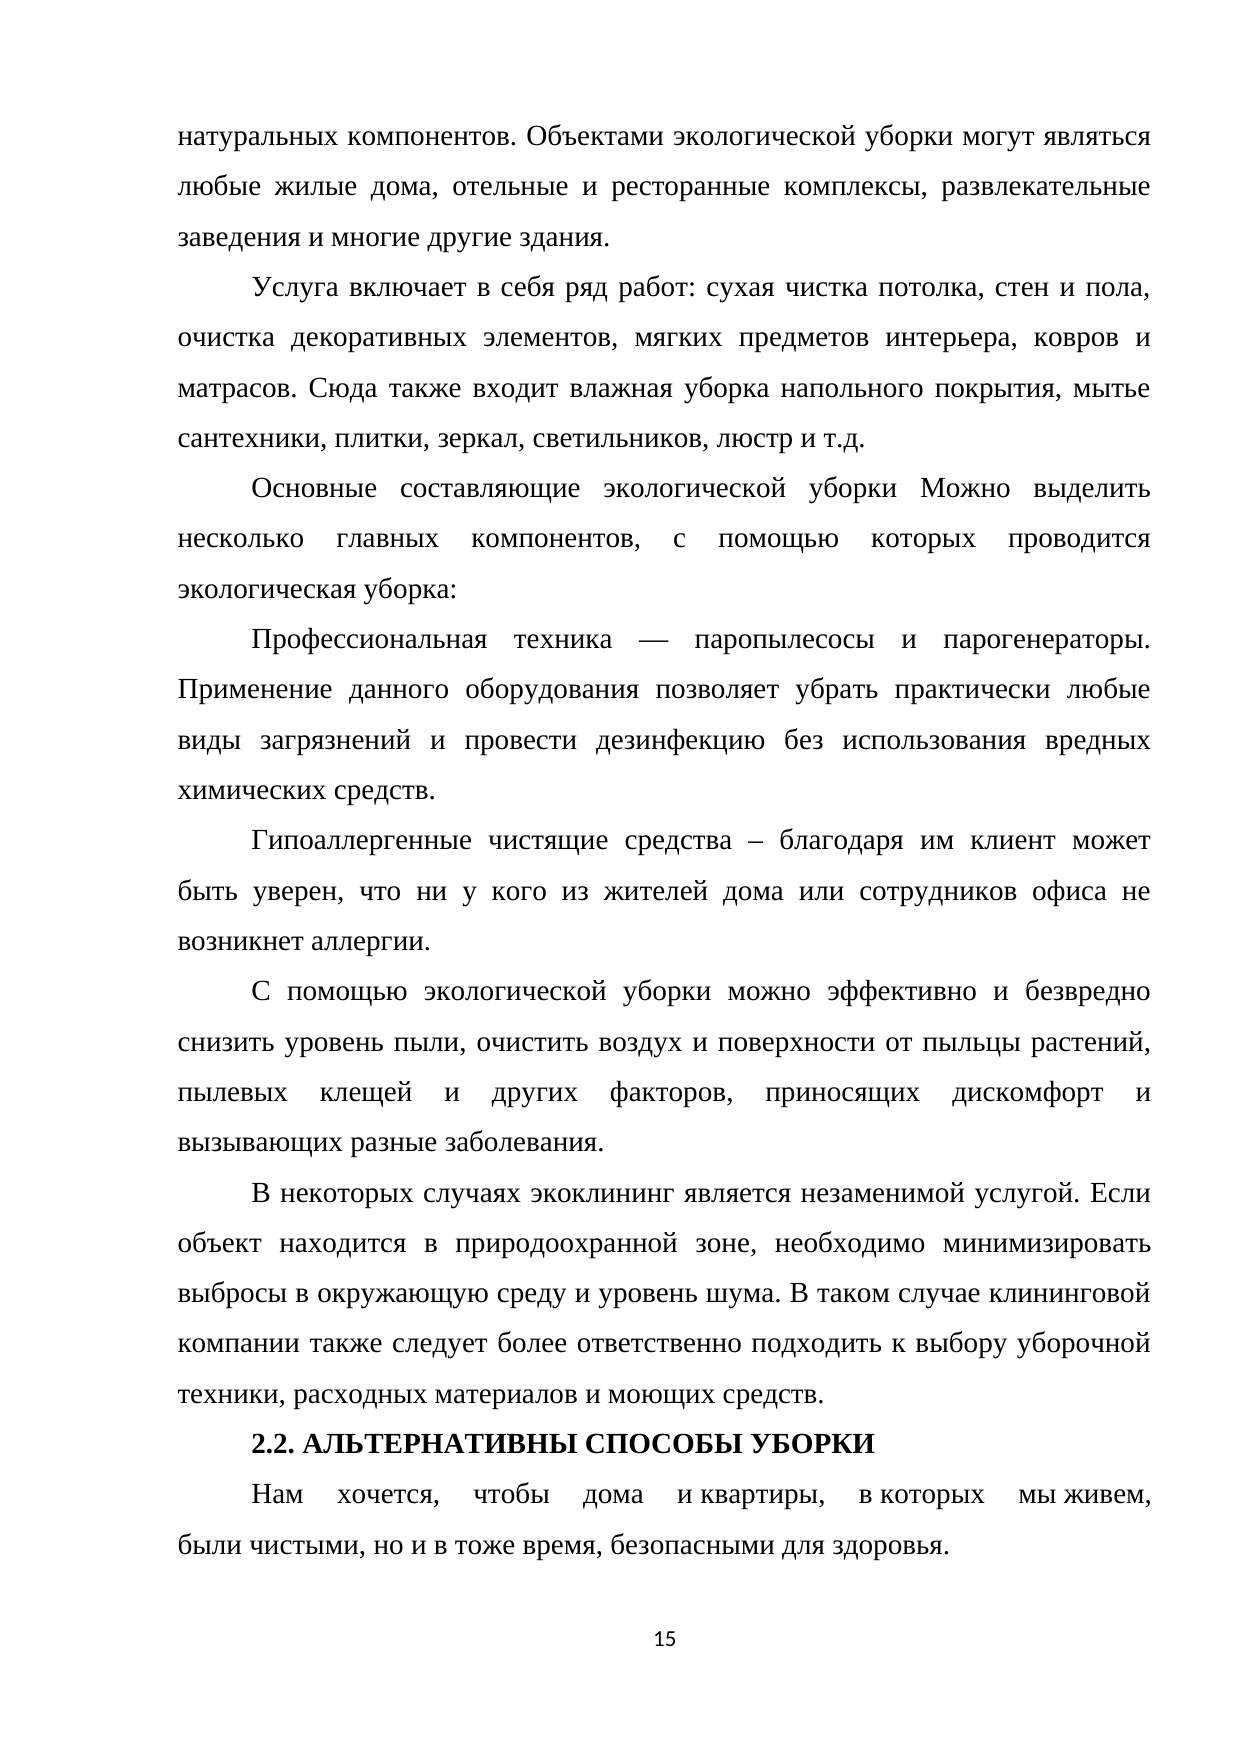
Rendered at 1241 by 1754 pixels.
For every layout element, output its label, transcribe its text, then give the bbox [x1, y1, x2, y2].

text Услуга включает в себя ряд работ: сухая чистка потолка, стен и пола, очистка декоративных элементов, мягких предметов интерьера, ковров и матрасов. Сюда также входит влажная уборка напольного покрытия, мытье сантехники, плитки, зеркал, светильников, люстр и т.д. [177, 269, 1152, 453]
text 2.2. АЛЬТЕРНАТИВНЫ СПОСОБЫ УБОРКИ [177, 1426, 1152, 1460]
text Основные составляющие экологической уборки Можно выделить несколько главных компонентов, с помощью которых проводится экологическая уборка: [177, 470, 1152, 604]
text Гипоаллергенные чистящие средства – благодаря им клиент может быть уверен, что ни у кого из жителей дома или сотрудников офиса не возникнет аллергии. [177, 822, 1152, 957]
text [177, 118, 1152, 252]
text Профессиональная техника — паропылесосы и парогенераторы. Применение данного оборудования позволяет убрать практически любые виды загрязнений и провести дезинфекцию без использования вредных химических средств. [177, 621, 1152, 806]
text С помощью экологической уборки можно эффективно и безвредно снизить уровень пыли, очистить воздух и поверхности от пыльцы растений, пылевых клещей и других факторов, приносящих дискомфорт и вызывающих разные заболевания. [177, 973, 1152, 1158]
text В некоторых случаях экоклининг является незаменимой услугой. Если объект находится в природоохранной зоне, необходимо минимизировать выбросы в окружающую среду и уровень шума. В таком случае клининговой компании также следует более ответственно подходить к выбору уборочной техники, расходных материалов и моющих средств. [177, 1175, 1152, 1409]
text Нам хочется, чтобы дома и квартиры, в которых мы живем, были чистыми, но и в тоже время, безопасными для здоровья. [177, 1477, 1152, 1560]
